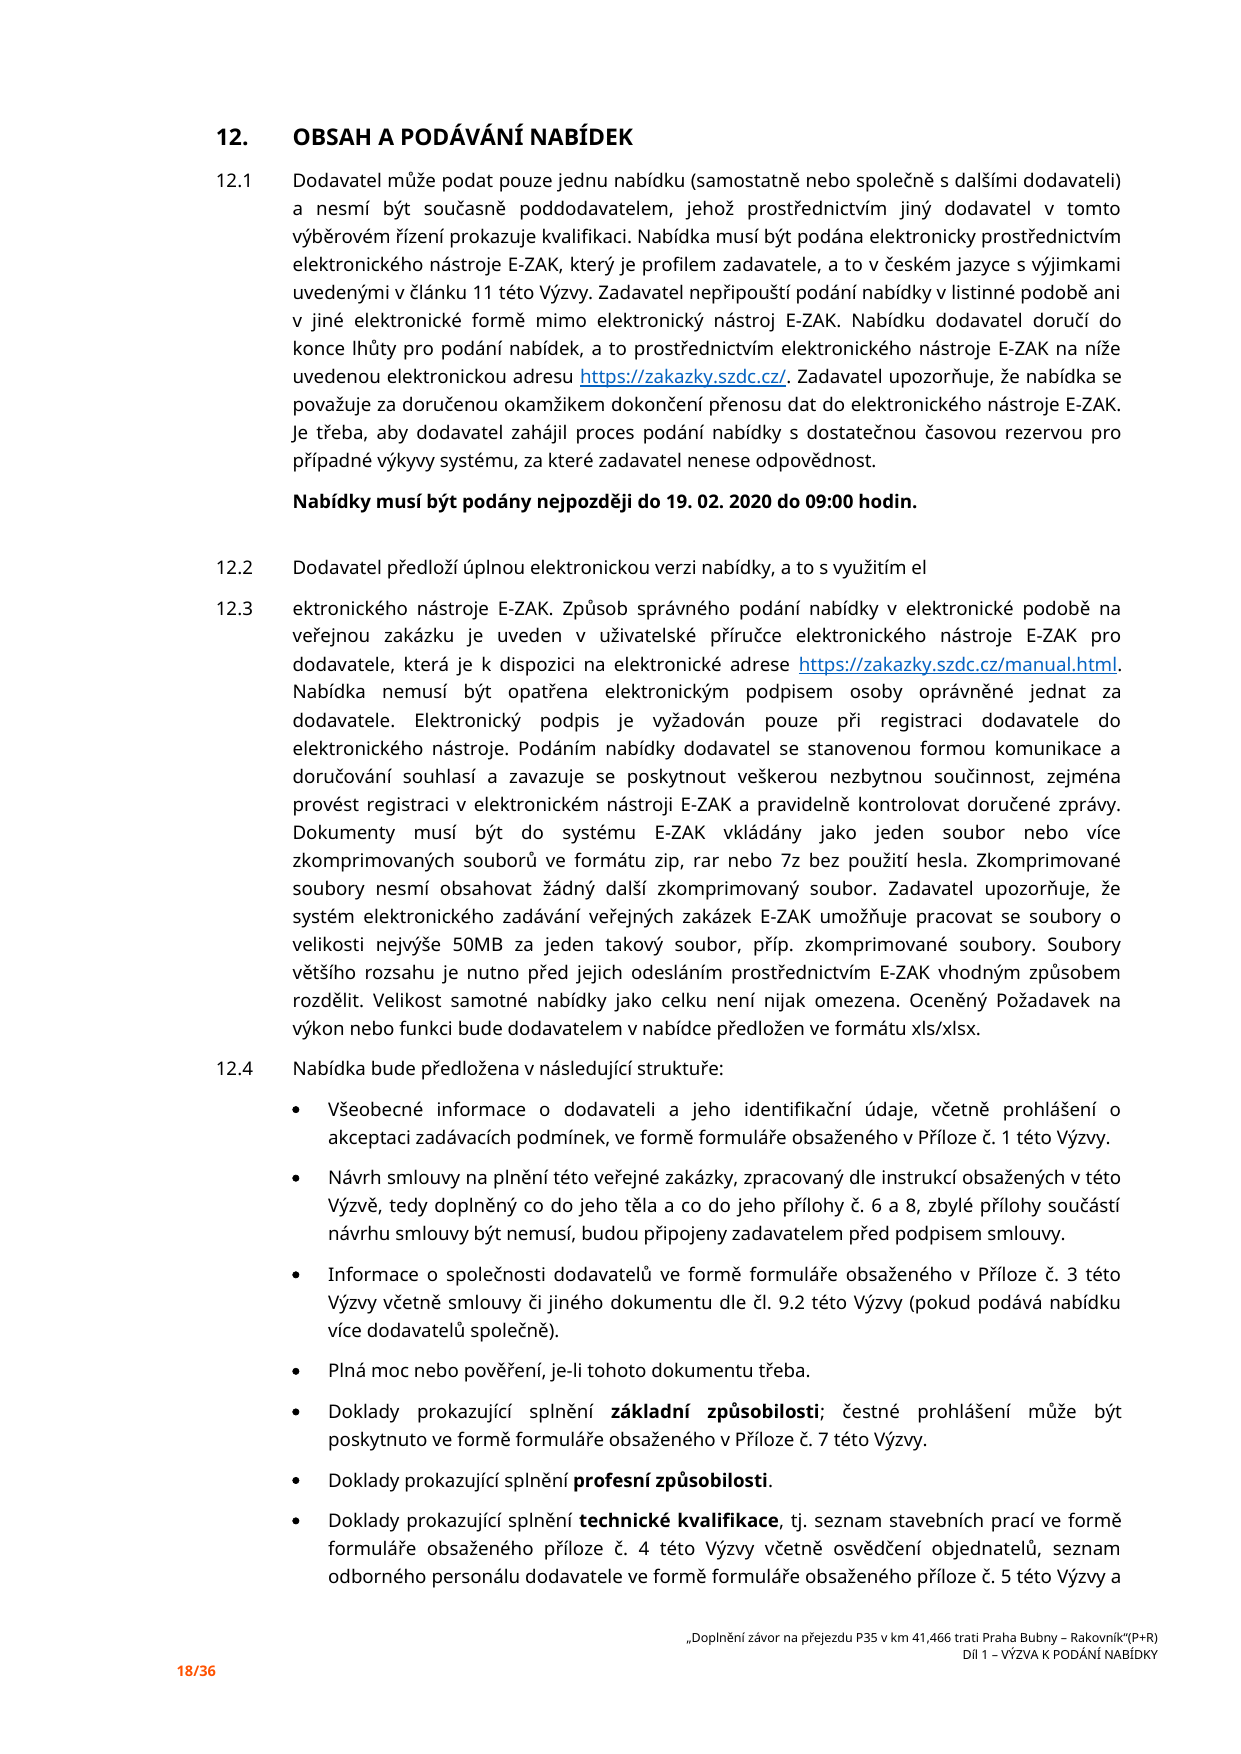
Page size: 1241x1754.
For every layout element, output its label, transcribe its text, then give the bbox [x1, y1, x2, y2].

text Doklady prokazující splnění základní způsobilosti; čestné prohlášení může být poskytnuto ve formě formuláře obsaženého v Příloze č. 7 této Výzvy. [292, 1398, 1122, 1452]
text Informace o společnosti dodavatelů ve formě formuláře obsaženého v Příloze č. 3 této Výzvy včetně smlouvy či jiného dokumentu dle čl. 9.2 této Výzvy (pokud podává nabídku více dodavatelů společně). [292, 1261, 1122, 1343]
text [292, 1507, 1122, 1589]
text Všeobecné informace o dodavateli a jeho identifikační údaje, včetně prohlášení o akceptaci zadávacích podmínek, ve formě formuláře obsaženého v Příloze č. 1 této Výzvy. [292, 1096, 1122, 1150]
text OBSAH A PODÁVÁNÍ NABÍDEK [216, 121, 1122, 152]
text Návrh smlouvy na plnění této veřejné zakázky, zpracovaný dle instrukcí obsažených v této Výzvě, tedy doplněný co do jeho těla a co do jeho přílohy č. 6 a 8, zbylé přílohy součástí návrhu smlouvy být nemusí, budou připojeny zadavatelem před podpisem smlouvy. [292, 1165, 1122, 1246]
text Nabídky musí být podány nejpozději do 19. 02. 2020 do 09:00 hodin. [292, 488, 1122, 514]
text Doklady prokazující splnění profesní způsobilosti. [292, 1467, 1122, 1492]
text Nabídka bude předložena v následující struktuře: [216, 1056, 1122, 1081]
text Dodavatel předloží úplnou elektronickou verzi nabídky, a to s využitím el [216, 554, 1122, 580]
text ektronického nástroje E-ZAK. Způsob správného podání nabídky v elektronické podobě na veřejnou zakázku je uveden v uživatelské příručce elektronického nástroje E-ZAK pro dodavatele, která je k dispozici na elektronické adrese https://zakazky.szdc.cz/manual.html. Nabídka nemusí být opatřena elektronickým podpisem osoby oprávněné jednat za dodavatele. Elektronický podpis je vyžadován pouze při registraci dodavatele do elektronického nástroje. Podáním nabídky dodavatel se stanovenou formou komunikace a doručování souhlasí a zavazuje se poskytnout veškerou nezbytnou součinnost, zejména provést registraci v elektronickém nástroji E-ZAK a pravidelně kontrolovat doručené zprávy. Dokumenty musí být do systému E-ZAK vkládány jako jeden soubor nebo více zkomprimovaných souborů ve formátu zip, rar nebo 7z bez použití hesla. Zkomprimované soubory nesmí obsahovat žádný další zkomprimovaný soubor. Zadavatel upozorňuje, že systém elektronického zadávání veřejných zakázek E-ZAK umožňuje pracovat se soubory o velikosti nejvýše 50MB za jeden takový soubor, příp. zkomprimované soubory. Soubory většího rozsahu je nutno před jejich odesláním prostřednictvím E-ZAK vhodným způsobem rozdělit. Velikost samotné nabídky jako celku není nijak omezena. Oceněný Požadavek na výkon nebo funkci bude dodavatelem v nabídce předložen ve formátu xls/xlsx. [216, 595, 1122, 1041]
text Dodavatel může podat pouze jednu nabídku (samostatně nebo společně s dalšími dodavateli) a nesmí být současně poddodavatelem, jehož prostřednictvím jiný dodavatel v tomto výběrovém řízení prokazuje kvalifikaci. Nabídka musí být podána elektronicky prostřednictvím elektronického nástroje E-ZAK, který je profilem zadavatele, a to v českém jazyce s výjimkami uvedenými v článku 11 této Výzvy. Zadavatel nepřipouští podání nabídky v listinné podobě ani v jiné elektronické formě mimo elektronický nástroj E-ZAK. Nabídku dodavatel doručí do konce lhůty pro podání nabídek, a to prostřednictvím elektronického nástroje E-ZAK na níže uvedenou elektronickou adresu https://zakazky.szdc.cz/. Zadavatel upozorňuje, že nabídka se považuje za doručenou okamžikem dokončení přenosu dat do elektronického nástroje E-ZAK. Je třeba, aby dodavatel zahájil proces podání nabídky s dostatečnou časovou rezervou pro případné výkyvy systému, za které zadavatel nenese odpovědnost. [216, 167, 1122, 473]
text Plná moc nebo pověření, je-li tohoto dokumentu třeba. [292, 1358, 1122, 1383]
